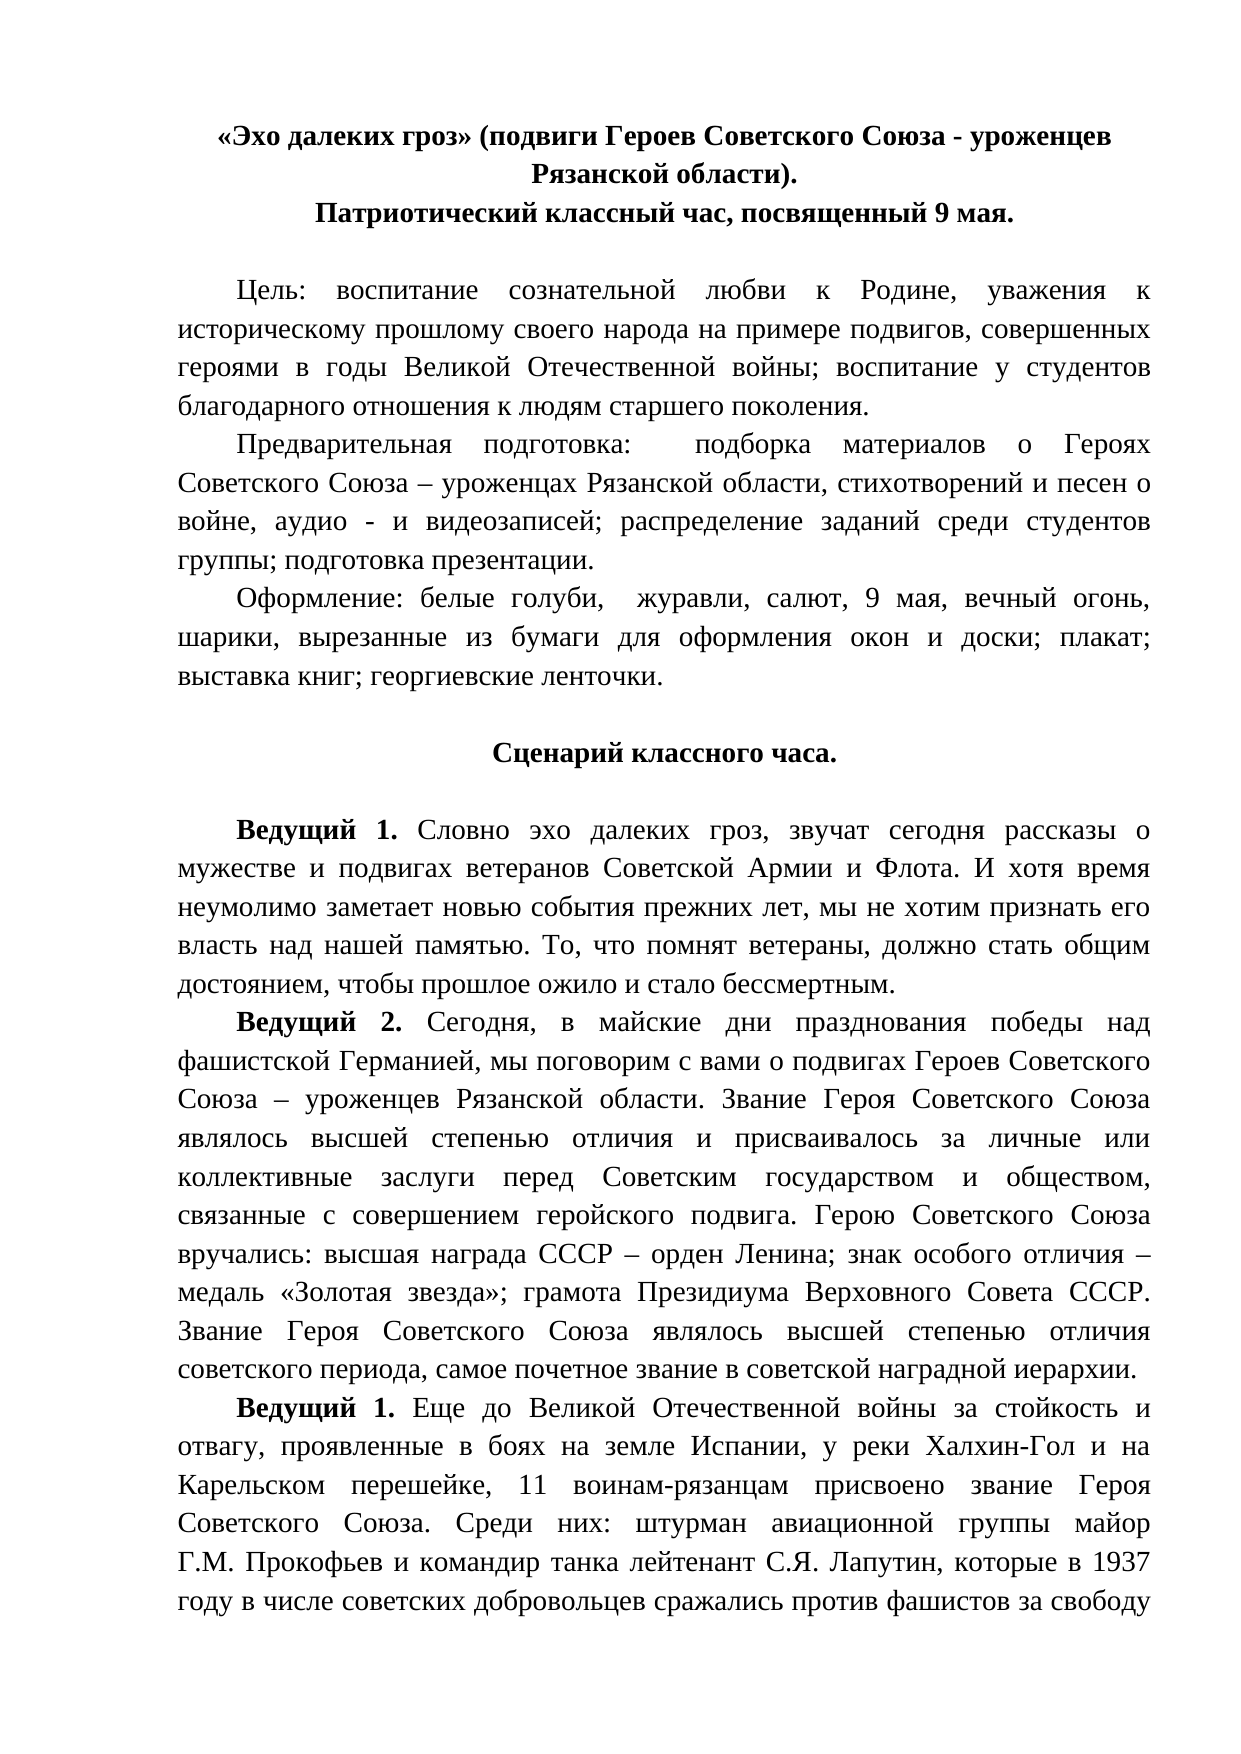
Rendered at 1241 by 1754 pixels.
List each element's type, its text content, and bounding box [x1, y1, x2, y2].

text «Эхо далеких гроз» (подвиги Героев Советского Союза - уроженцев Рязанской области). [177, 118, 1152, 190]
text Оформление: белые голуби, журавли, салют, 9 мая, вечный огонь, шарики, вырезанные из бумаги для оформления окон и доски; плакат; выставка книг; георгиевские ленточки. [177, 581, 1152, 691]
text Патриотический классный час, посвященный 9 мая. [177, 195, 1152, 229]
text Цель: воспитание сознательной любви к Родине, уважения к историческому прошлому своего народа на примере подвигов, совершенных героями в годы Великой Отечественной войны; воспитание у студентов благодарного отношения к людям старшего поколения. [177, 272, 1152, 421]
text Ведущий 2. Сегодня, в майские дни празднования победы над фашистской Германией, мы поговорим с вами о подвигах Героев Советского Союза – уроженцев Рязанской области. Звание Героя Советского Союза являлось высшей степенью отличия и присваивалось за личные или коллективные заслуги перед Советским государством и обществом, связанные с совершением геройского подвига. Герою Советского Союза вручались: высшая награда СССР – орден Ленина; знак особого отличия – медаль «Золотая звезда»; грамота Президиума Верховного Совета СССР. Звание Героя Советского Союза являлось высшей степенью отличия советского периода, самое почетное звание в советской наградной иерархии. [177, 1004, 1152, 1385]
text Сценарий классного часа. [177, 735, 1152, 768]
text Ведущий 1. Словно эхо далеких гроз, звучат сегодня рассказы о мужестве и подвигах ветеранов Советской Армии и Флота. И хотя время неумолимо заметает новью события прежних лет, мы не хотим признать его власть над нашей памятью. То, что помнят ветераны, должно стать общим достоянием, чтобы прошлое ожило и стало бессмертным. [177, 812, 1152, 999]
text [177, 1390, 1152, 1616]
text Предварительная подготовка: подборка материалов о Героях Советского Союза – уроженцах Рязанской области, стихотворений и песен о войне, аудио - и видеозаписей; распределение заданий среди студентов группы; подготовка презентации. [177, 426, 1152, 576]
